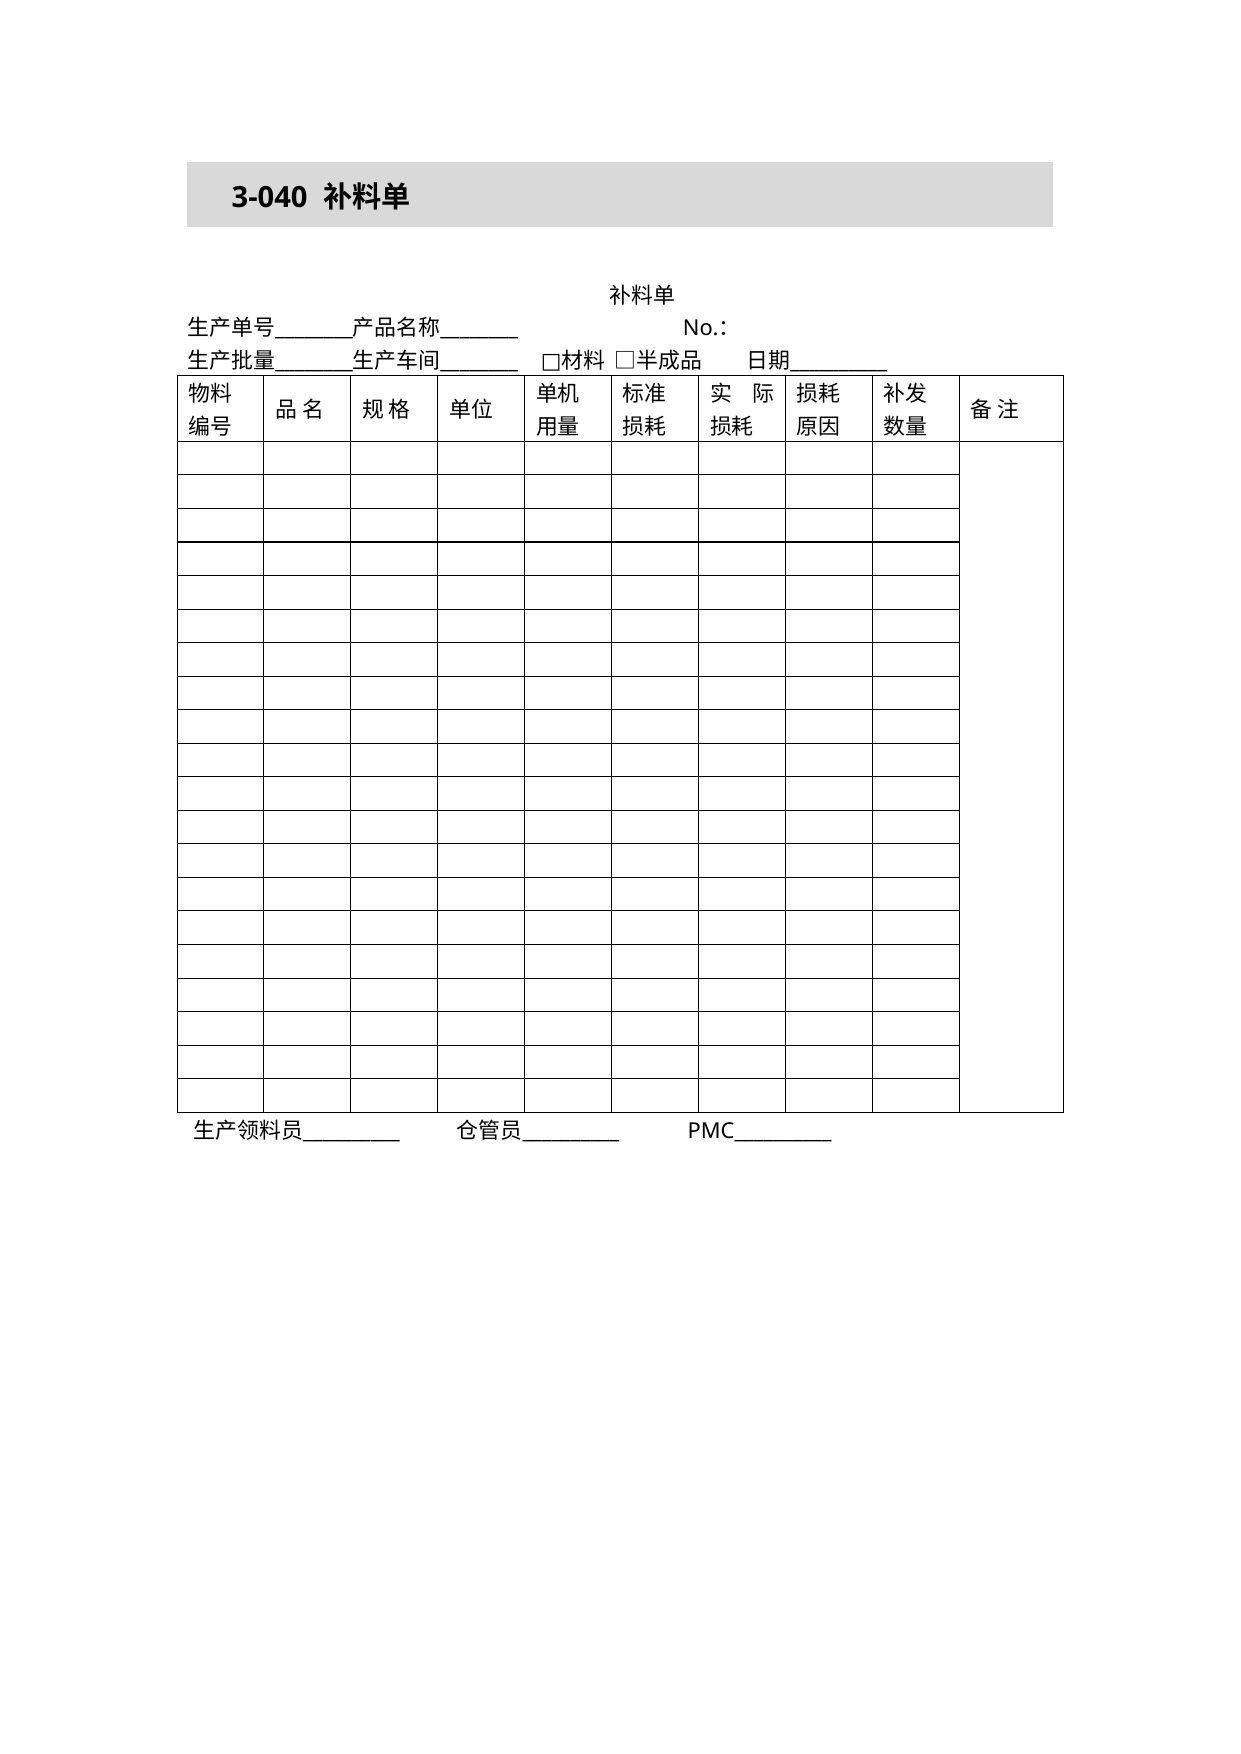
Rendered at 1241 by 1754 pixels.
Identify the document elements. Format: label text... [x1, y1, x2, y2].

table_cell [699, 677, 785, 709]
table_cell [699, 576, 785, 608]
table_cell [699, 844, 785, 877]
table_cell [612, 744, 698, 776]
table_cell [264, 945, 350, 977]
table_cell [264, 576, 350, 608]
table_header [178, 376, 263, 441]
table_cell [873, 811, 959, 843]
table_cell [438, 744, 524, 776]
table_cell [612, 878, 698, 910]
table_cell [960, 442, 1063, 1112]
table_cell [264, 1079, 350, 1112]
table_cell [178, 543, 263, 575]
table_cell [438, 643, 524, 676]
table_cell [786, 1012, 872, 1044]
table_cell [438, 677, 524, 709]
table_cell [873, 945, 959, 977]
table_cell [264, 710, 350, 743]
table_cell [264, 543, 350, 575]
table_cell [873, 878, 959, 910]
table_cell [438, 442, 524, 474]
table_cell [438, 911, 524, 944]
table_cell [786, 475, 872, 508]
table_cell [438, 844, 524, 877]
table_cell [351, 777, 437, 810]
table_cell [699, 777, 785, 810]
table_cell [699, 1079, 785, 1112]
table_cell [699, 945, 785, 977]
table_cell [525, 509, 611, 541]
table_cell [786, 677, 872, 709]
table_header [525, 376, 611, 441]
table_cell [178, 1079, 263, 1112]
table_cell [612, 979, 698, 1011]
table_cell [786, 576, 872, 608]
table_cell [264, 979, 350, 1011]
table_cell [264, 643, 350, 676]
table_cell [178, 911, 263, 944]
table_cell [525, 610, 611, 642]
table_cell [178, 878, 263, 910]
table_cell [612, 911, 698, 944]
subtitle 3-040 补料单 [187, 162, 1053, 227]
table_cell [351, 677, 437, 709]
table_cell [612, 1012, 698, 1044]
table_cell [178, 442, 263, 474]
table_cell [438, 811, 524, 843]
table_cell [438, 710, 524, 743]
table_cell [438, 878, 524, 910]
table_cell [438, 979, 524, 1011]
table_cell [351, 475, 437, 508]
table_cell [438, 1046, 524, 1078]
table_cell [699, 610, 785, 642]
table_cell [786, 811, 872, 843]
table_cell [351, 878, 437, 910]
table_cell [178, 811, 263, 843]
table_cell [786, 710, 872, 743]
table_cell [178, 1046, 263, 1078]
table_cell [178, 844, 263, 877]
text 生产单号________产品名称________ No.： [187, 310, 1053, 342]
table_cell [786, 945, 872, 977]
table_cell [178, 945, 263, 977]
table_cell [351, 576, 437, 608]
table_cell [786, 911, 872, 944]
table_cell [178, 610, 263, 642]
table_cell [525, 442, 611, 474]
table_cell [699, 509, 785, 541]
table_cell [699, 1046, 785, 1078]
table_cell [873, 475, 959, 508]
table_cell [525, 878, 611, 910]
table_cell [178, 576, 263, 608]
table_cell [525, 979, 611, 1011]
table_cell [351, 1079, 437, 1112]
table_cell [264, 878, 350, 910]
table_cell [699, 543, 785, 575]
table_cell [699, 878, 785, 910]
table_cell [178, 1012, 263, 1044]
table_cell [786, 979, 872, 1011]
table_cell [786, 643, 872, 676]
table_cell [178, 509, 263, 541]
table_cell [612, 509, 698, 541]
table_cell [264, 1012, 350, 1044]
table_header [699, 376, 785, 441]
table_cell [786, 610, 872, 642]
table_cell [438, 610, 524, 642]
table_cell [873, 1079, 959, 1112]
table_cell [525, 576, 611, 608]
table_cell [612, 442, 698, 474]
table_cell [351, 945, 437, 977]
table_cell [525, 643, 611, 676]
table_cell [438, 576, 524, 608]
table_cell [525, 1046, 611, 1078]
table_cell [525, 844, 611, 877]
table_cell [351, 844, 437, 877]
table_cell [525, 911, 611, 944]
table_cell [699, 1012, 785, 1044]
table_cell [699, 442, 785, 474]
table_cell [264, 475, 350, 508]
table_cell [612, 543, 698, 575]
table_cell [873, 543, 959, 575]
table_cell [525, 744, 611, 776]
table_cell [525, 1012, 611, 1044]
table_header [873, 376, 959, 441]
text 生产批量________生产车间________ □材料 □半成品 日期__________ [187, 342, 1053, 375]
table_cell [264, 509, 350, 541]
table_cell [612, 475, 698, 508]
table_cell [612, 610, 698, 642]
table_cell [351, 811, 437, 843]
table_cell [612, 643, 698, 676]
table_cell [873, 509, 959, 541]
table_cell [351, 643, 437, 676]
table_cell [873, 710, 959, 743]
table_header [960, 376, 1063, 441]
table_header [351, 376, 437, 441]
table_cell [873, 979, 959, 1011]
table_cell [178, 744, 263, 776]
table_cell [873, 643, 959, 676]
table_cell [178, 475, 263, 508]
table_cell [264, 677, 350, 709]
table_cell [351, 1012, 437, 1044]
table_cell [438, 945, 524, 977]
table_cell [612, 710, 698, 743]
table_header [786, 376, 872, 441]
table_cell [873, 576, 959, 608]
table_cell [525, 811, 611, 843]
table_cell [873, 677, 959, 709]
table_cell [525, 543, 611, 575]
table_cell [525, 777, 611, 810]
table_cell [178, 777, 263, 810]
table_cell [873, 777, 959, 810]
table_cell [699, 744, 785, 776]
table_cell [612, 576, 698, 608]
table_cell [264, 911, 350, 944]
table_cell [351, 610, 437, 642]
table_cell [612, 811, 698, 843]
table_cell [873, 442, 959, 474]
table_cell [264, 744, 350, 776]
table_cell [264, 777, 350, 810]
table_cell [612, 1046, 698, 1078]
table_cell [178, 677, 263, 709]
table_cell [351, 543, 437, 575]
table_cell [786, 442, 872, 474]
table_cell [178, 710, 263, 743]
text 生产领料员__________ 仓管员__________ PMC__________ [187, 1113, 1053, 1145]
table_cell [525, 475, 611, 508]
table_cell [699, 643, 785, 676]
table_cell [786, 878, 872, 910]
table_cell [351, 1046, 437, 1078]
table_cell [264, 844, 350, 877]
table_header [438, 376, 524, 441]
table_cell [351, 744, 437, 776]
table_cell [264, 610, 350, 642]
text 补料单 [187, 277, 1053, 310]
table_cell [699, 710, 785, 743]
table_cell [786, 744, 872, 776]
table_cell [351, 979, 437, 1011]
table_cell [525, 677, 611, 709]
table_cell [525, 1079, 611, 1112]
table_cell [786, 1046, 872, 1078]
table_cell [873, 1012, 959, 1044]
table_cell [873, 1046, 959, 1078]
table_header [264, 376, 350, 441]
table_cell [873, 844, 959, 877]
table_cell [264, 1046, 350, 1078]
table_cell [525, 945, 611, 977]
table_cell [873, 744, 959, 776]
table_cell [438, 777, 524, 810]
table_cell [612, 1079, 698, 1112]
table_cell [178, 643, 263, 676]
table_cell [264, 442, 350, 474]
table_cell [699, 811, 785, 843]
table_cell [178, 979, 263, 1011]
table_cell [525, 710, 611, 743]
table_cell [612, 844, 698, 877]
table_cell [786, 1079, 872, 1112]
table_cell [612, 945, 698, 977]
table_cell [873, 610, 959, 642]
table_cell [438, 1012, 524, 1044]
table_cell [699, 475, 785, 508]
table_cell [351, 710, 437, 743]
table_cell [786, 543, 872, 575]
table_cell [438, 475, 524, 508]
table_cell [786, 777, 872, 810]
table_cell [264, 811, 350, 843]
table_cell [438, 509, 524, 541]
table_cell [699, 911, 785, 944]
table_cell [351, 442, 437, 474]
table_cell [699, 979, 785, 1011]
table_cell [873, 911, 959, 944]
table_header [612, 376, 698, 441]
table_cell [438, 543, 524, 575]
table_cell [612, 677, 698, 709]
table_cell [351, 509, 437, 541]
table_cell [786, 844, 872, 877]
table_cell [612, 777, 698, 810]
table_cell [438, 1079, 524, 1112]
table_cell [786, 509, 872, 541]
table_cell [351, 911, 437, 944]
